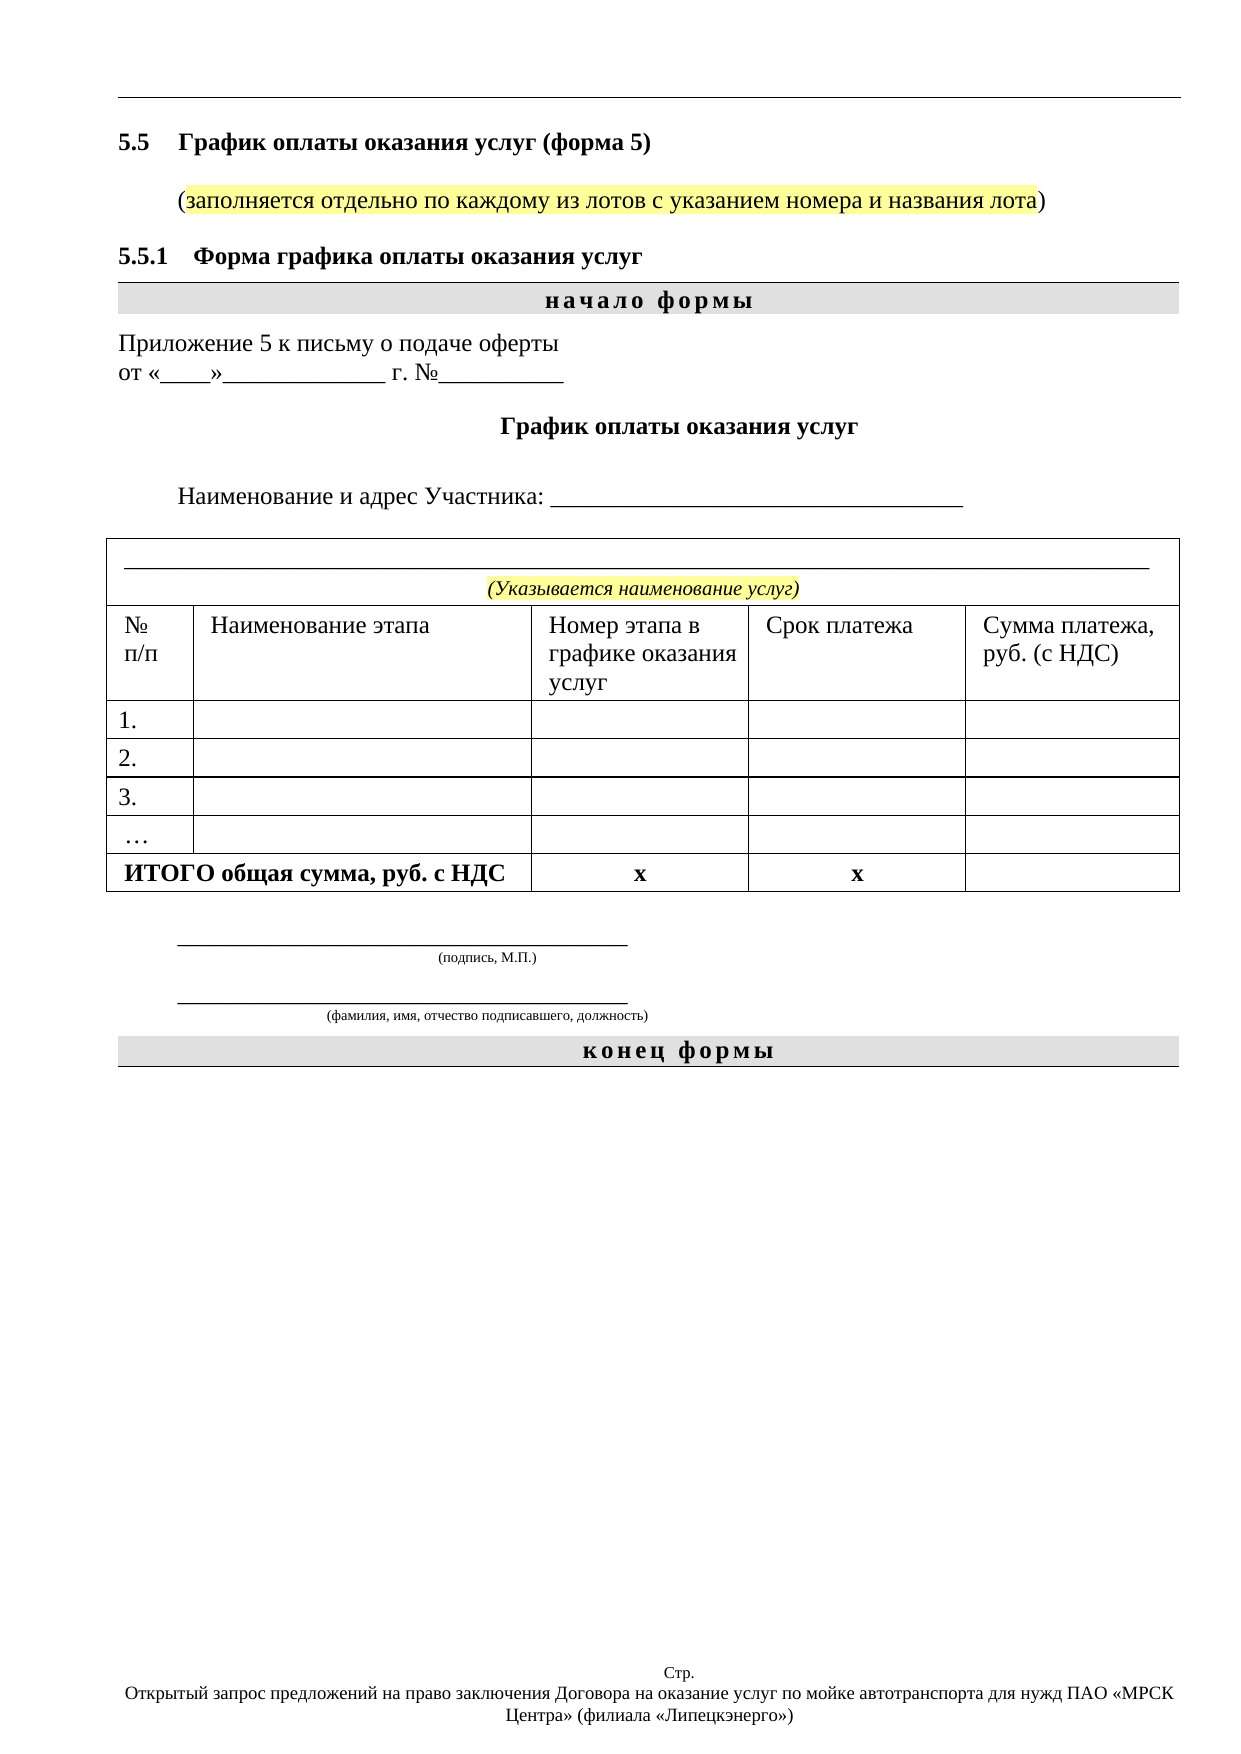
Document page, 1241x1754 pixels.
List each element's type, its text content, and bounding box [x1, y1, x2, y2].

table_cell х [749, 854, 965, 891]
table_cell № п/п [107, 606, 193, 700]
table_cell [532, 739, 748, 776]
table_cell [532, 701, 748, 738]
table_cell [749, 816, 965, 853]
table_cell Номер этапа в графике оказания услуг [532, 606, 748, 700]
table_cell [966, 701, 1179, 738]
subtitle График оплаты оказания услуг (форма 5) [118, 127, 1181, 156]
table_cell [749, 778, 965, 814]
table_cell [532, 816, 748, 853]
table_cell [194, 778, 531, 814]
text (фамилия, имя, отчество подписавшего, должность) [118, 1007, 797, 1036]
table_cell [194, 701, 531, 738]
text График оплаты оказания услуг [118, 411, 1181, 439]
table_cell [194, 816, 531, 853]
table_cell [749, 739, 965, 776]
table_cell … [107, 816, 193, 853]
table_cell [966, 778, 1179, 814]
table_cell [532, 778, 748, 814]
table_cell [107, 701, 193, 738]
table_cell [966, 854, 1179, 891]
table_cell [194, 739, 531, 776]
text ____________________________________ [118, 921, 1181, 949]
table_cell [966, 816, 1179, 853]
table_header __________________________________________________________________________________ (Указывается наименование услуг) [107, 539, 1179, 604]
subtitle Форма графика оплаты оказания услуг [118, 241, 1181, 269]
table_cell ИТОГО общая сумма, руб. с НДС [107, 854, 531, 891]
text (подпись, М.П.) [118, 949, 797, 978]
text Наименование и адрес Участника: _________________________________ [118, 481, 1181, 509]
table_cell Срок платежа [749, 606, 965, 700]
text Приложение 5 к письму о подаче оферты от «____»_____________ г. №__________ [118, 328, 1181, 386]
text начало формы [118, 283, 1179, 314]
text конец формы [118, 1036, 1179, 1066]
table_cell Наименование этапа [194, 606, 531, 700]
table_cell х [532, 854, 748, 891]
table_cell [966, 739, 1179, 776]
table_cell [749, 701, 965, 738]
table_cell Сумма платежа, руб. (с НДС) [966, 606, 1179, 700]
table_cell [107, 739, 193, 776]
table_cell [107, 778, 193, 814]
text ____________________________________ [118, 978, 1181, 1007]
